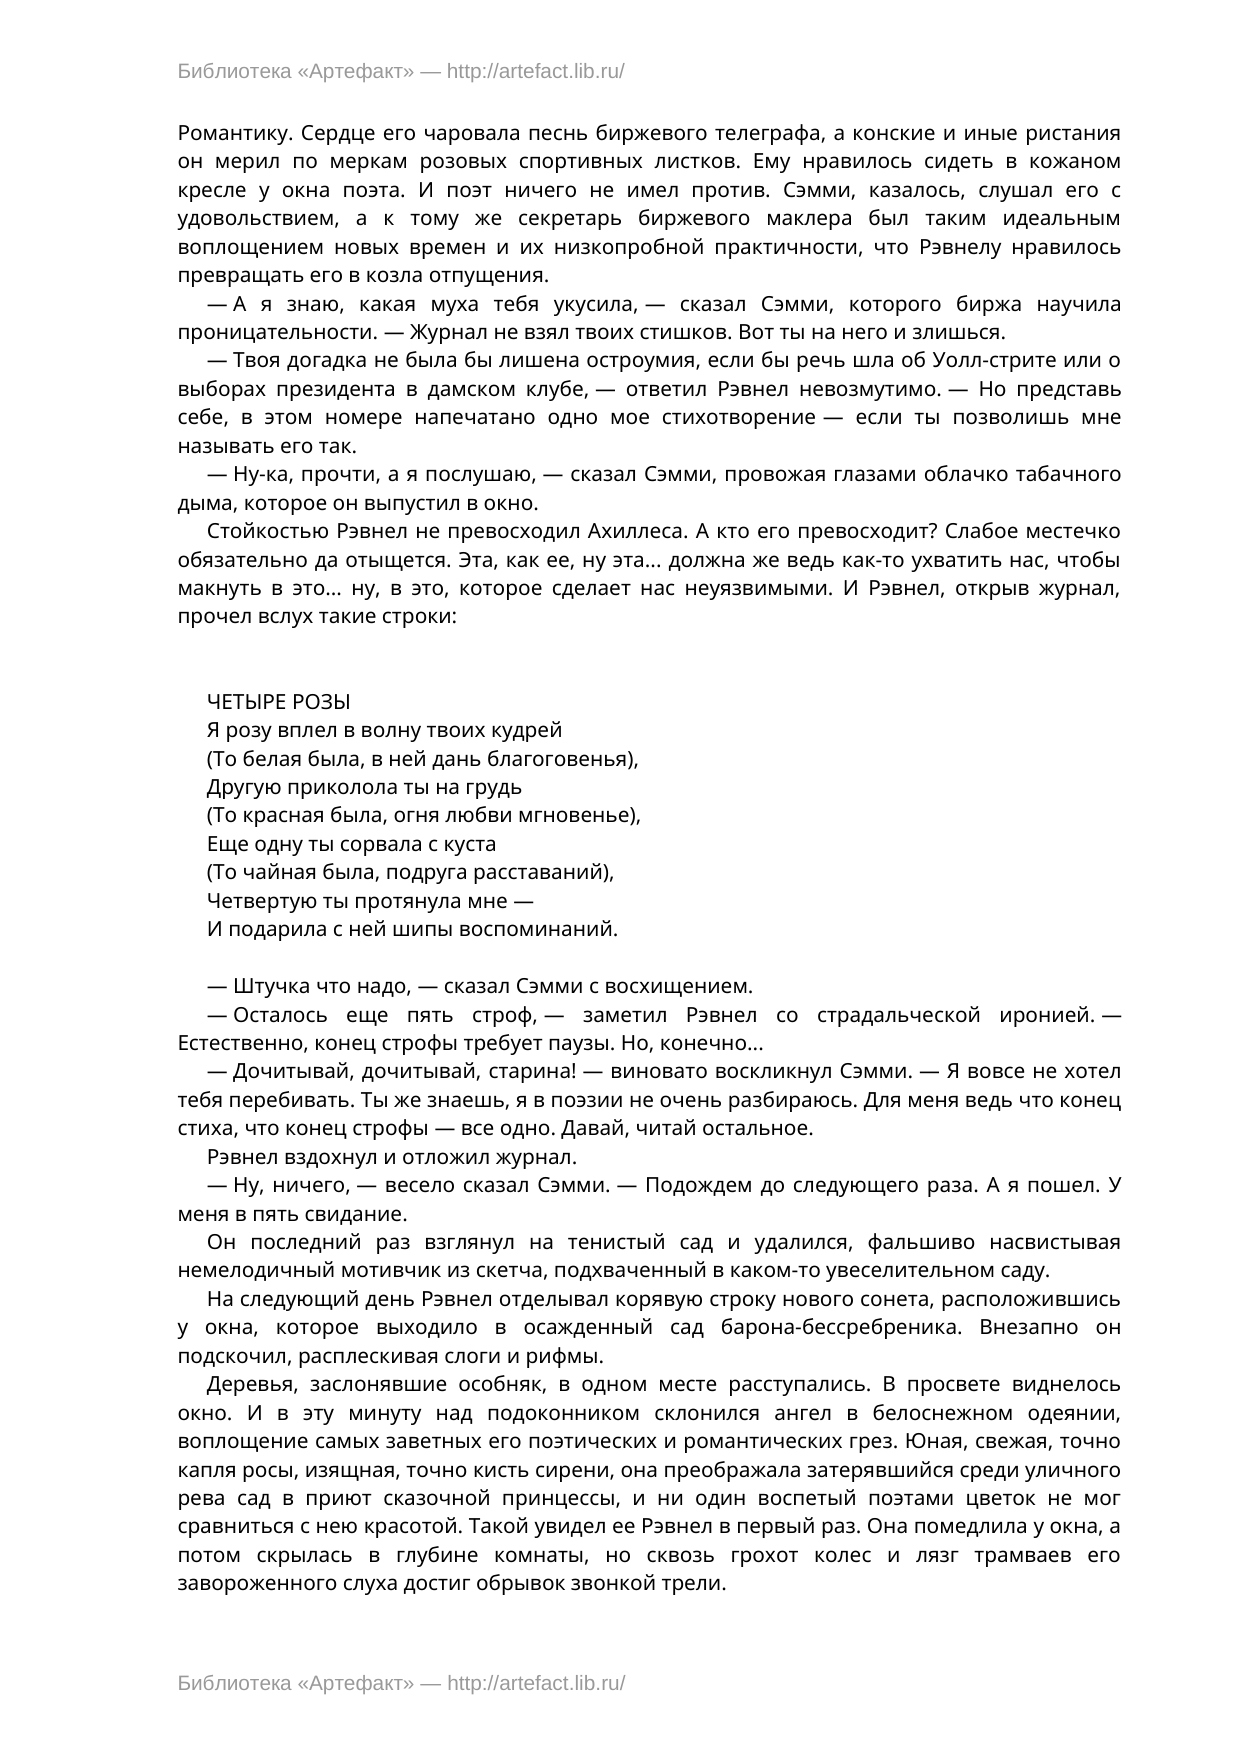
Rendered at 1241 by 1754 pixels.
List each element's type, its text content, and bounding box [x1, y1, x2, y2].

text — Ну-ка, прочти, а я послушаю, — сказал Сэмми, провожая глазами облачко табачного дыма, которое он выпустил в окно. [177, 459, 1122, 516]
text Еще одну ты сорвала с куста [177, 829, 1122, 857]
text На следующий день Рэвнел отделывал корявую строку нового сонета, расположившись у окна, которое выходило в осажденный сад барона-бессребреника. Внезапно он подскочил, расплескивая слоги и рифмы. [177, 1284, 1122, 1369]
text (То чайная была, подруга расставаний), [177, 857, 1122, 886]
text И подарила с ней шипы воспоминаний. [177, 914, 1122, 943]
text (То красная была, огня любви мгновенье), [177, 801, 1122, 829]
text Четвертую ты протянула мне — [177, 886, 1122, 914]
text — Дочитывай, дочитывай, старина! — виновато воскликнул Сэмми. — Я вовсе не хотел тебя перебивать. Ты же знаешь, я в поэзии не очень разбираюсь. Для меня ведь что конец стиха, что конец строфы — все одно. Давай, читай остальное. [177, 1057, 1122, 1142]
text Рэвнел вздохнул и отложил журнал. [177, 1142, 1122, 1170]
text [177, 118, 1122, 289]
text Другую приколола ты на грудь [177, 772, 1122, 801]
text Стойкостью Рэвнел не превосходил Ахиллеса. А кто его превосходит? Слабое местечко обязательно да отыщется. Эта, как ее, ну эта... должна же ведь как-то ухватить нас, чтобы макнуть в это... ну, в это, которое сделает нас неуязвимыми. И Рэвнел, открыв журнал, прочел вслух такие строки: [177, 516, 1122, 630]
text Я розу вплел в волну твоих кудрей [177, 715, 1122, 744]
text (То белая была, в ней дань благоговенья), [177, 744, 1122, 772]
text — Твоя догадка не была бы лишена остроумия, если бы речь шла об Уолл-стрите или о выборах президента в дамском клубе, — ответил Рэвнел невозмутимо. — Но представь себе, в этом номере напечатано одно мое стихотворение — если ты позволишь мне называть его так. [177, 346, 1122, 459]
text Он последний раз взглянул на тенистый сад и удалился, фальшиво насвистывая немелодичный мотивчик из скетча, подхваченный в каком-то увеселительном саду. [177, 1227, 1122, 1284]
text — Осталось еще пять строф, — заметил Рэвнел со страдальческой иронией. — Естественно, конец строфы требует паузы. Но, конечно... [177, 1000, 1122, 1057]
text — А я знаю, какая муха тебя укусила, — сказал Сэмми, которого биржа научила проницательности. — Журнал не взял твоих стишков. Вот ты на него и злишься. [177, 289, 1122, 346]
text Деревья, заслонявшие особняк, в одном месте расступались. В просвете виднелось окно. И в эту минуту над подоконником склонился ангел в белоснежном одеянии, воплощение самых заветных его поэтических и романтических грез. Юная, свежая, точно капля росы, изящная, точно кисть сирени, она преображала затерявшийся среди уличного рева сад в приют сказочной принцессы, и ни один воспетый поэтами цветок не мог сравниться с нею красотой. Такой увидел ее Рэвнел в первый раз. Она помедлила у окна, а потом скрылась в глубине комнаты, но сквозь грохот колес и лязг трамваев его завороженного слуха достиг обрывок звонкой трели. [177, 1369, 1122, 1597]
subtitle ЧЕТЫРЕ РОЗЫ [177, 687, 1122, 715]
text — Штучка что надо, — сказал Сэмми с восхищением. [177, 971, 1122, 1000]
text — Ну, ничего, — весело сказал Сэмми. — Подождем до следующего раза. А я пошел. У меня в пять свидание. [177, 1170, 1122, 1227]
